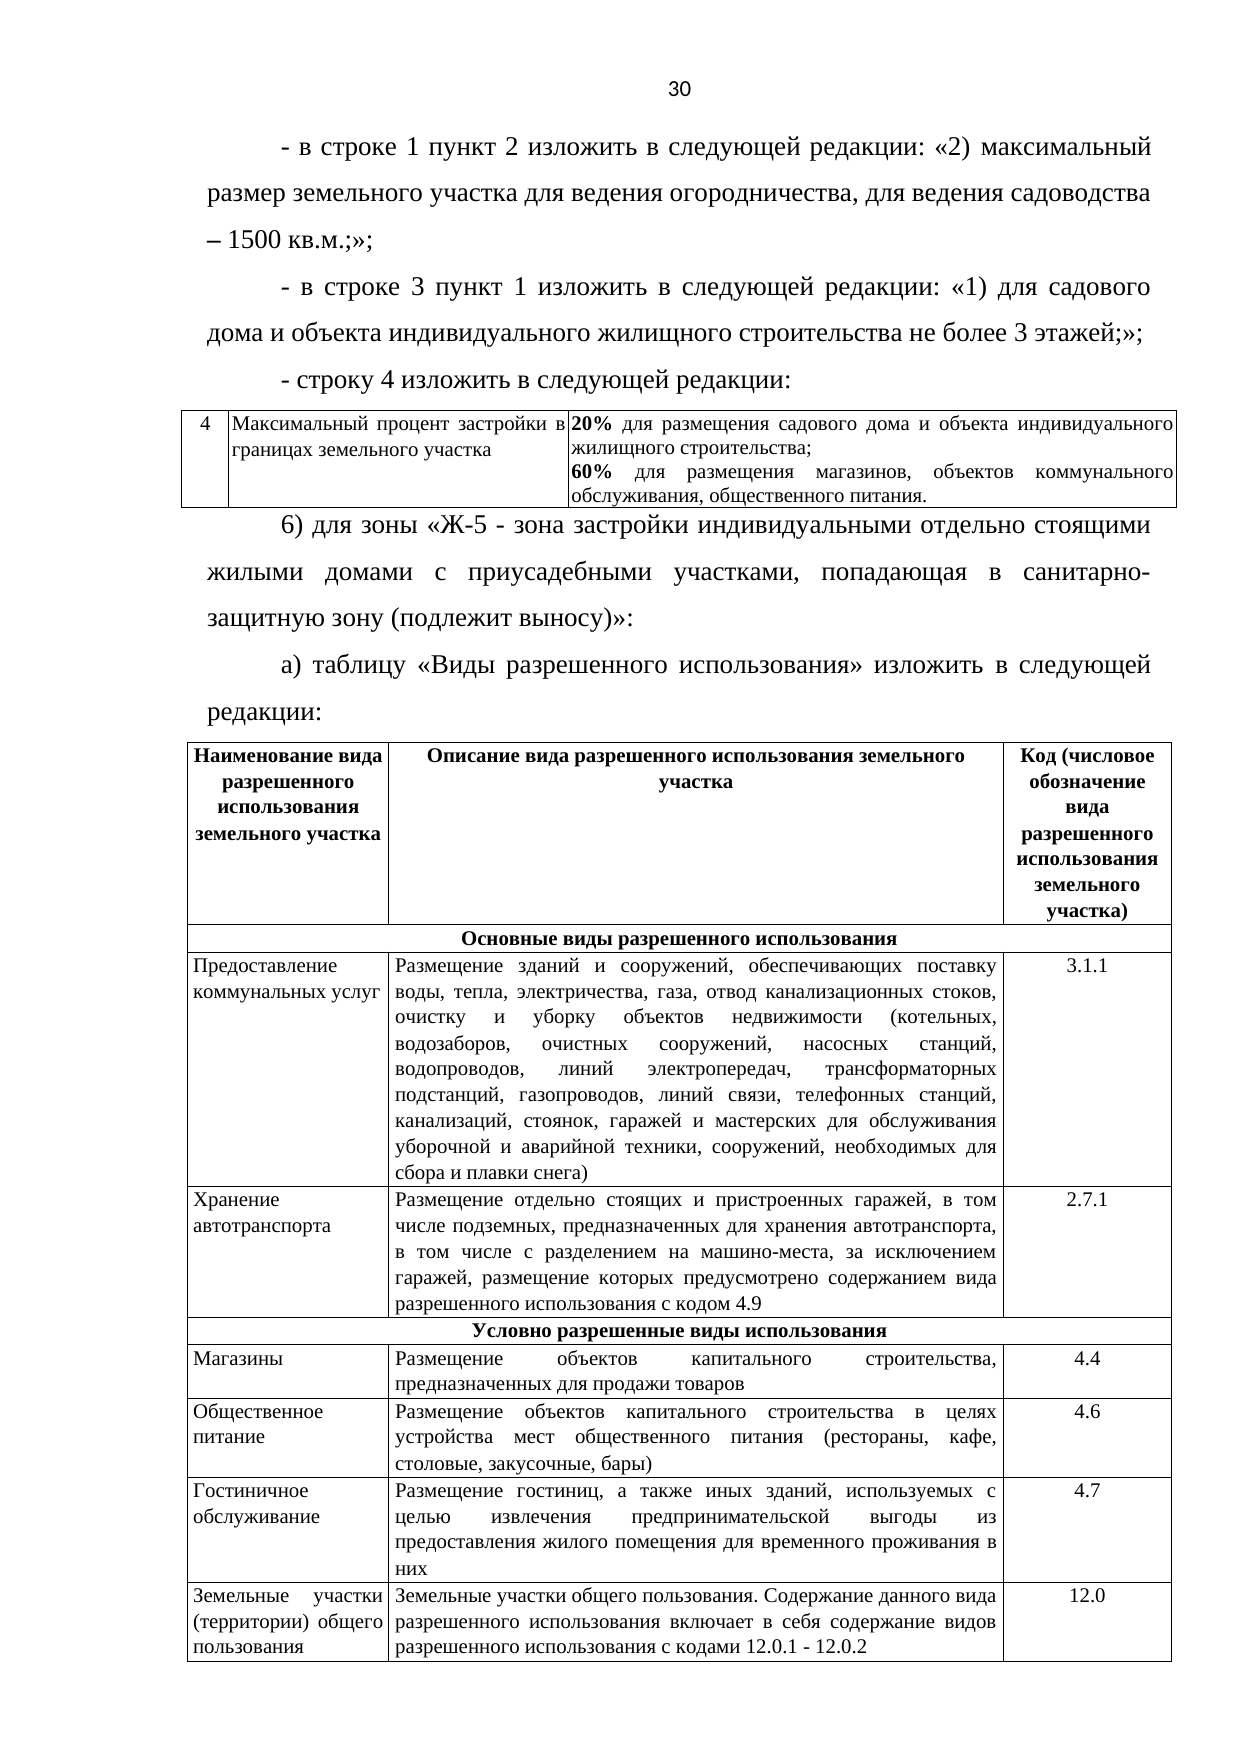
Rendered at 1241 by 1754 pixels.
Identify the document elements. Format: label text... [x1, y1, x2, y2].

table_cell 4.7 [1004, 1478, 1171, 1582]
table_cell Предоставление коммунальных услуг [188, 953, 388, 1186]
table_cell Хранение автотранспорта [188, 1187, 388, 1317]
table_header 4 [182, 411, 228, 507]
table_cell Магазины [188, 1345, 388, 1397]
table_cell Основные виды разрешенного использования [188, 925, 1171, 952]
table_header Код (числовое обозначение вида разрешенного использования земельного участка) [1004, 743, 1171, 924]
table_cell 2.7.1 [1004, 1187, 1171, 1317]
table_cell 12.0 [1004, 1583, 1171, 1661]
text - строку 4 изложить в следующей редакции: [207, 363, 1152, 394]
table_header Описание вида разрешенного использования земельного участка [389, 743, 1003, 924]
table_header Максимальный процент застройки в границах земельного участка [229, 411, 568, 507]
table_cell Гостиничное обслуживание [188, 1478, 388, 1582]
table_cell Размещение отдельно стоящих и пристроенных гаражей, в том числе подземных, предназначенных для хранения автотранспорта, в том числе с разделением на машино-места, за исключением гаражей, размещение которых предусмотрено содержанием вида разрешенного использования с кодом 4.9 [389, 1187, 1003, 1317]
table_cell Земельные участки (территории) общего пользования [188, 1583, 388, 1661]
table_cell 4.4 [1004, 1345, 1171, 1397]
table_cell Размещение зданий и сооружений, обеспечивающих поставку воды, тепла, электричества, газа, отвод канализационных стоков, очистку и уборку объектов недвижимости (котельных, водозаборов, очистных сооружений, насосных станций, водопроводов, линий электропередач, трансформаторных подстанций, газопроводов, линий связи, телефонных станций, канализаций, стоянок, гаражей и мастерских для обслуживания уборочной и аварийной техники, сооружений, необходимых для сбора и плавки снега) [389, 953, 1003, 1186]
text - в строке 1 пункт 2 изложить в следующей редакции: «2) максимальный размер земельного участка для ведения огородничества, для ведения садоводства – 1500 кв.м.;»; [207, 130, 1152, 254]
table_header Наименование вида разрешенного использования земельного участка [188, 743, 388, 924]
table_cell 3.1.1 [1004, 953, 1171, 1186]
text а) таблицу «Виды разрешенного использования» изложить в следующей редакции: [207, 648, 1152, 726]
table_cell Размещение гостиниц, а также иных зданий, используемых с целью извлечения предпринимательской выгоды из предоставления жилого помещения для временного проживания в них [389, 1478, 1003, 1582]
table_cell Общественное питание [188, 1399, 388, 1477]
table_cell Земельные участки общего пользования. Содержание данного вида разрешенного использования включает в себя содержание видов разрешенного использования с кодами 12.0.1 - 12.0.2 [389, 1583, 1003, 1661]
text 6) для зоны «Ж-5 - зона застройки индивидуальными отдельно стоящими жилыми домами с приусадебными участками, попадающая в санитарно-защитную зону (подлежит выносу)»: [207, 508, 1152, 633]
table_header 20% для размещения садового дома и объекта индивидуального жилищного строительства; 60% для размещения магазинов, объектов коммунального обслуживания, общественного питания. [569, 411, 1176, 507]
table_cell Размещение объектов капитального строительства, предназначенных для продажи товаров [389, 1345, 1003, 1397]
table_cell 4.6 [1004, 1399, 1171, 1477]
table_cell Размещение объектов капитального строительства в целях устройства мест общественного питания (рестораны, кафе, столовые, закусочные, бары) [389, 1399, 1003, 1477]
text - в строке 3 пункт 1 изложить в следующей редакции: «1) для садового дома и объекта индивидуального жилищного строительства не более 3 этажей;»; [207, 270, 1152, 348]
table_cell Условно разрешенные виды использования [188, 1318, 1171, 1344]
